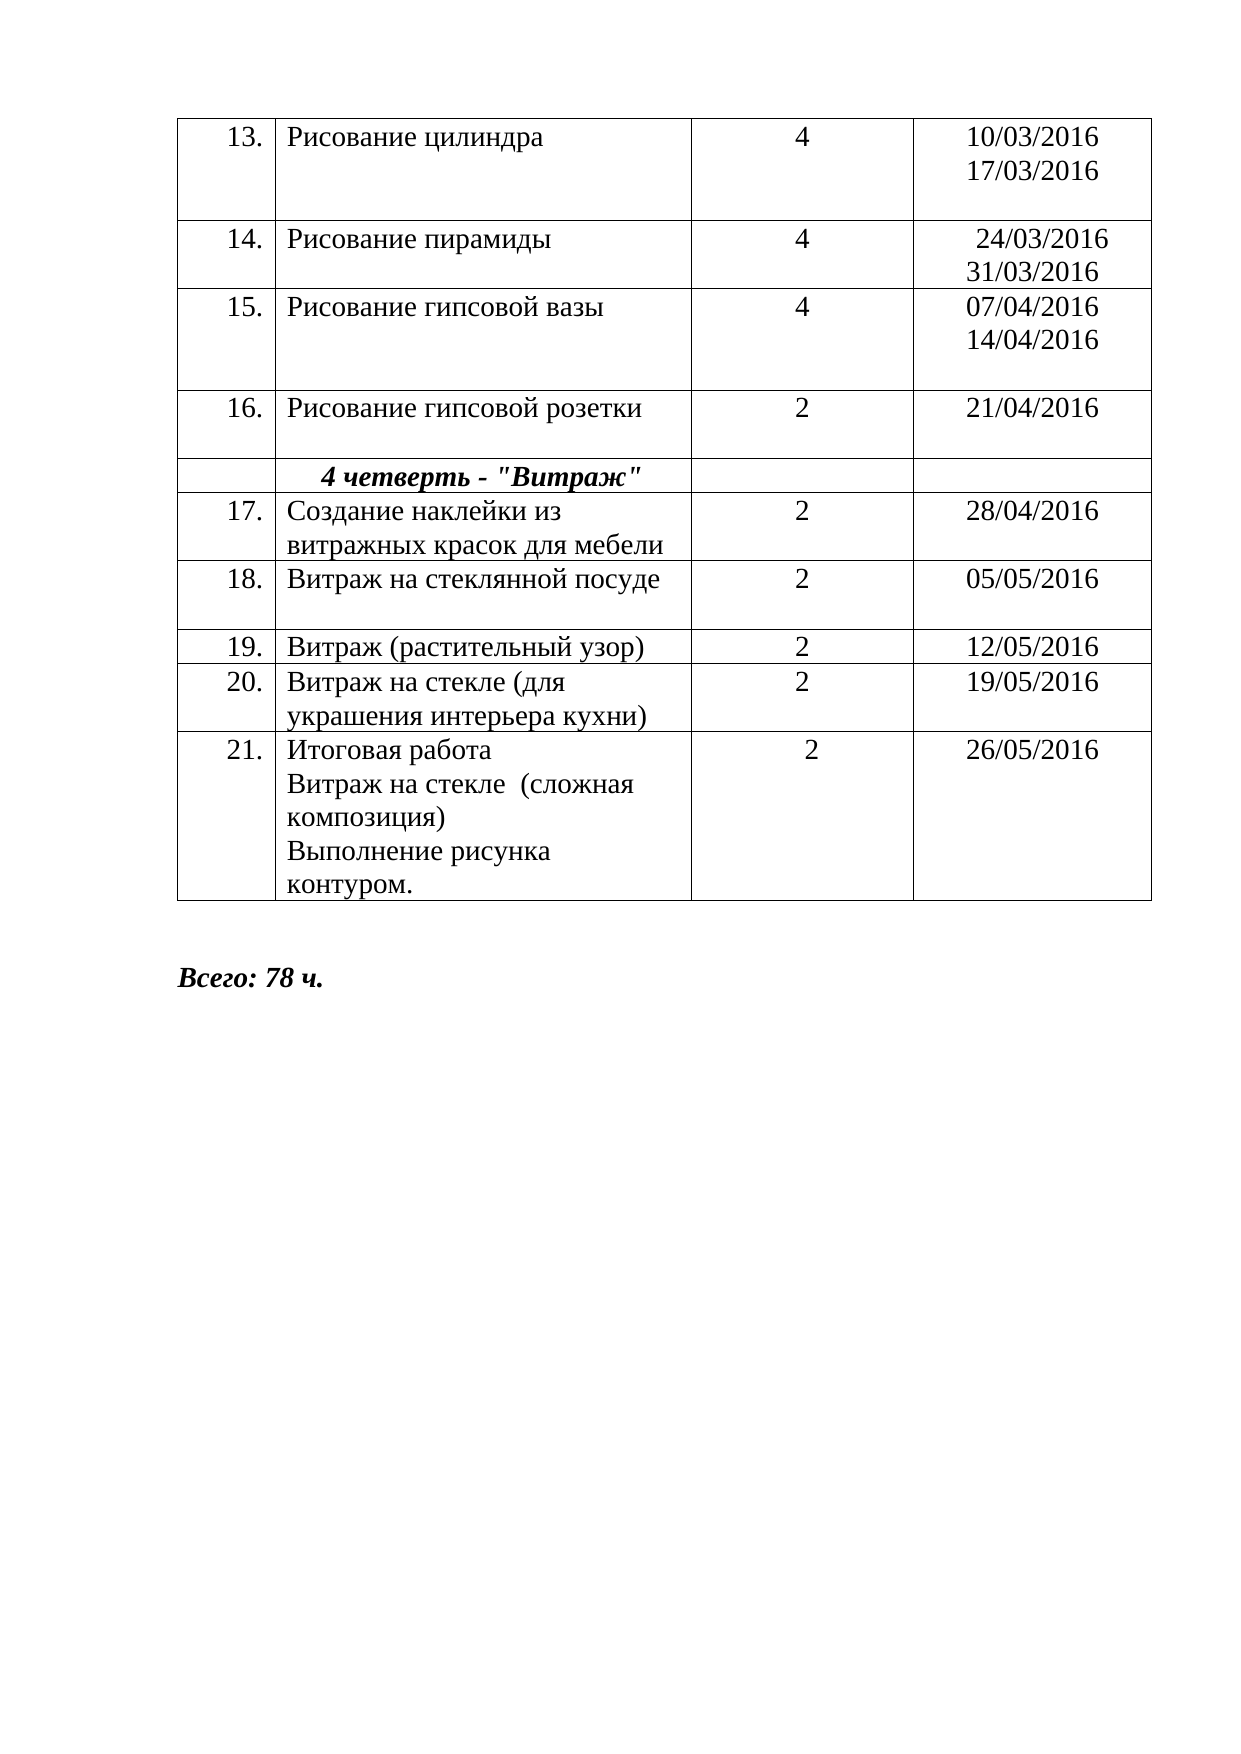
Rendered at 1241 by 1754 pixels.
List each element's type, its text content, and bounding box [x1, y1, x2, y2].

table_cell 28/04/2016 [914, 493, 1151, 560]
table_cell [692, 459, 913, 492]
table_cell 4 [692, 221, 913, 288]
table_cell 2 [692, 561, 913, 628]
table_cell [178, 493, 275, 560]
table_cell [914, 459, 1151, 492]
table_cell 2 [692, 493, 913, 560]
table_cell [178, 732, 275, 900]
table_cell Рисование гипсовой вазы [276, 289, 691, 389]
table_cell 4 [692, 289, 913, 389]
table_cell [178, 221, 275, 288]
table_cell 2 [692, 732, 913, 900]
table_cell 05/05/2016 [914, 561, 1151, 628]
table_cell 21/04/2016 [914, 391, 1151, 458]
table_cell Создание наклейки из витражных красок для мебели [276, 493, 691, 560]
table_cell 4 четверть - "Витраж" [276, 459, 691, 492]
table_cell Витраж на стеклянной посуде [276, 561, 691, 628]
table_cell Рисование пирамиды [276, 221, 691, 288]
table_cell 2 [692, 391, 913, 458]
table_cell [178, 630, 275, 663]
table_cell 10/03/2016 17/03/2016 [914, 119, 1151, 220]
table_cell Итоговая работа Витраж на стекле (сложная композиция) Выполнение рисунка контуром. [276, 732, 691, 900]
table_cell [178, 459, 275, 492]
table_cell 2 [692, 664, 913, 731]
table_cell 19/05/2016 [914, 664, 1151, 731]
table_cell 12/05/2016 [914, 630, 1151, 663]
text Всего: 78 ч. [177, 960, 1152, 994]
table_cell [178, 391, 275, 458]
table_cell [178, 289, 275, 389]
table_cell 2 [692, 630, 913, 663]
table_cell [178, 664, 275, 731]
table_cell 24/03/2016 31/03/2016 [914, 221, 1151, 288]
table_cell 07/04/2016 14/04/2016 [914, 289, 1151, 389]
table_cell Рисование цилиндра [276, 119, 691, 220]
table_cell Витраж на стекле (для украшения интерьера кухни) [276, 664, 691, 731]
table_cell 26/05/2016 [914, 732, 1151, 900]
table_cell [178, 119, 275, 220]
table_cell Витраж (растительный узор) [276, 630, 691, 663]
table_cell Рисование гипсовой розетки [276, 391, 691, 458]
table_cell 4 [692, 119, 913, 220]
table_cell [178, 561, 275, 628]
